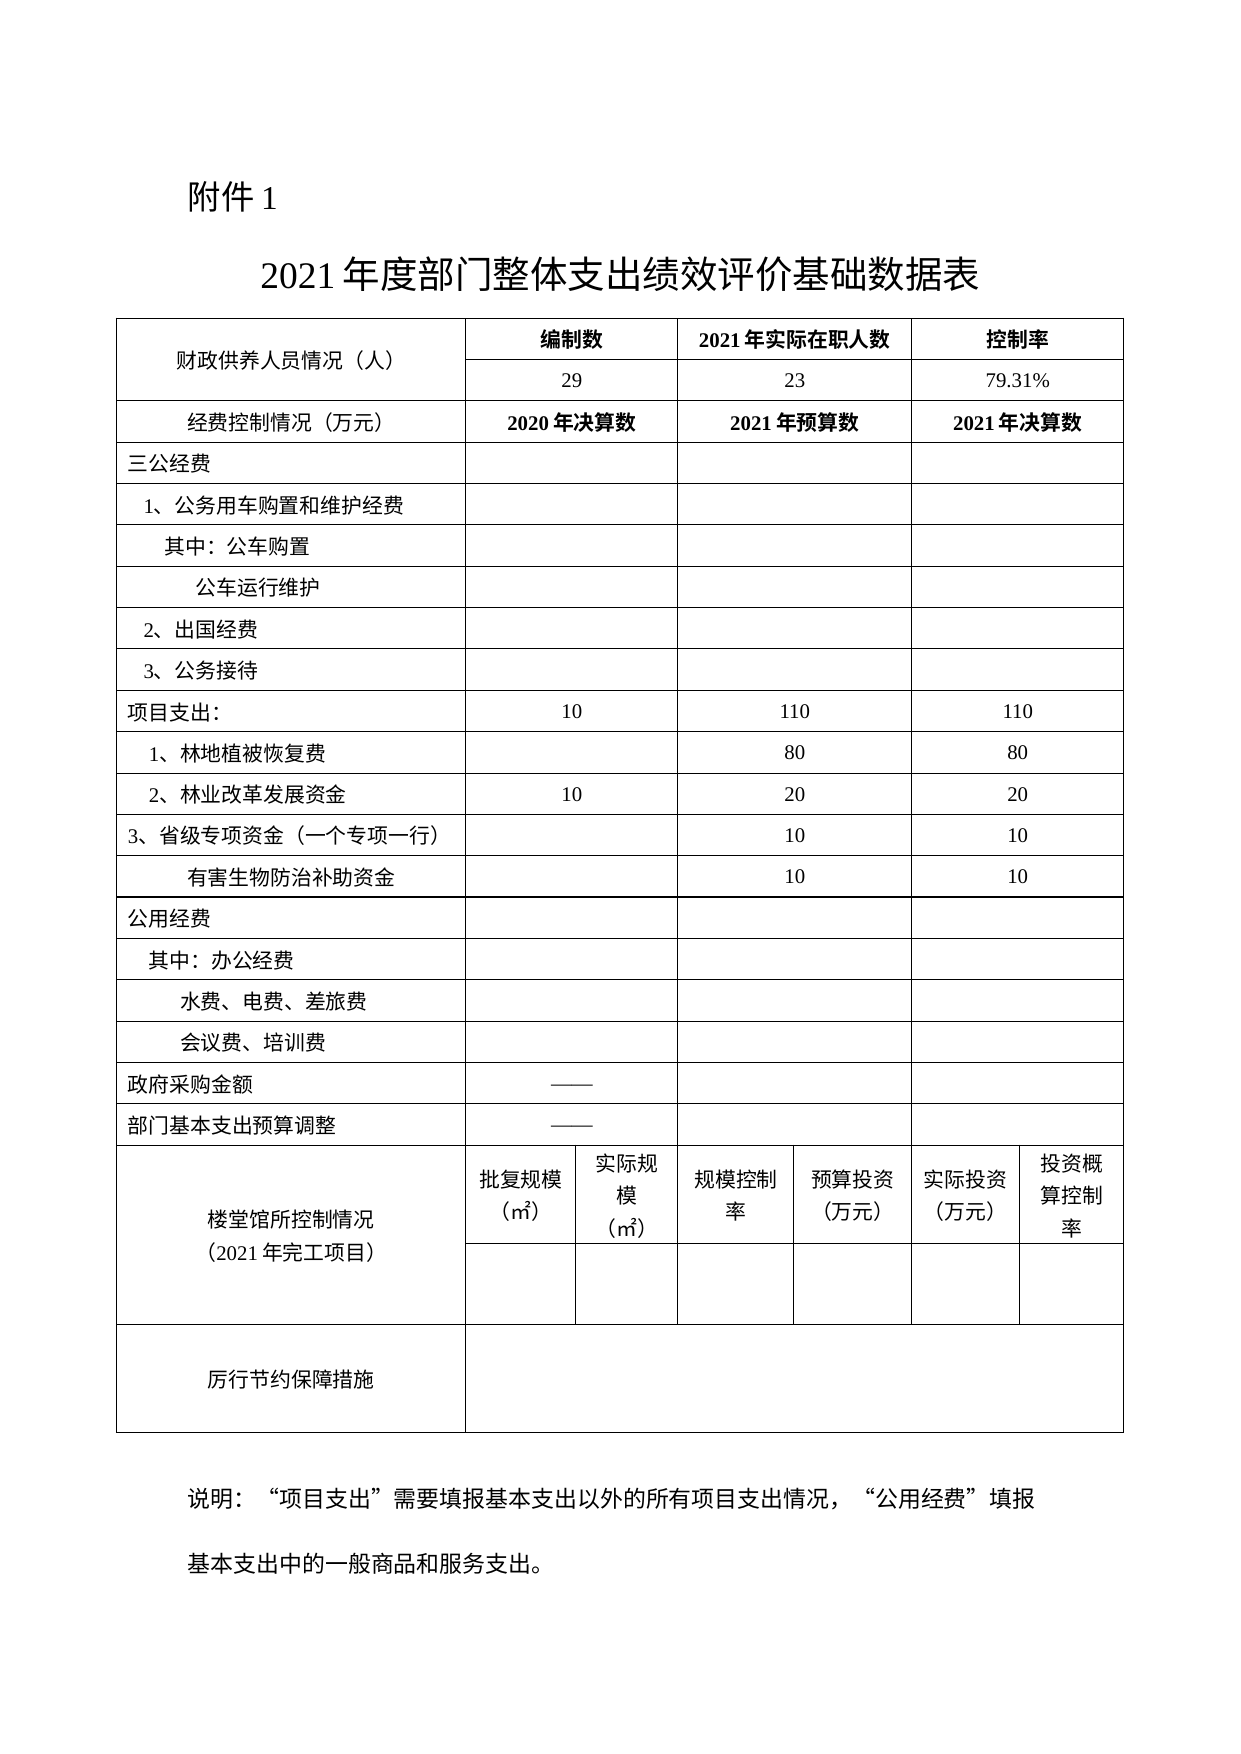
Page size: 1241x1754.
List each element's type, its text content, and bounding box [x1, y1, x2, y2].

table_cell 2020年决算数 [466, 401, 677, 442]
table_cell [678, 980, 911, 1021]
table_cell [466, 484, 677, 524]
table_cell 实际投资（万元） [912, 1146, 1019, 1243]
table_cell 公车运行维护 [117, 567, 465, 607]
table_cell [576, 1244, 677, 1324]
table_cell [912, 898, 1123, 938]
table_cell 29 [466, 360, 677, 400]
table_cell 10 [466, 691, 677, 731]
table_cell 110 [678, 691, 911, 731]
table_cell 10 [466, 774, 677, 814]
table_cell 80 [912, 732, 1123, 772]
table_cell 3、公务接待 [117, 649, 465, 690]
table_cell [678, 567, 911, 607]
table_cell [466, 815, 677, 855]
table_cell 10 [678, 815, 911, 855]
table_cell 其中：公车购置 [117, 525, 465, 566]
table_cell 80 [678, 732, 911, 772]
table_cell 1、林地植被恢复费 [117, 732, 465, 772]
table_cell [912, 484, 1123, 524]
table_cell [466, 939, 677, 979]
table_cell 23 [678, 360, 911, 400]
table_cell [466, 1022, 677, 1062]
table_cell 投资概算控制率 [1020, 1146, 1123, 1243]
table_cell 公用经费 [117, 898, 465, 938]
text 说明：“项目支出”需要填报基本支出以外的所有项目支出情况，“公用经费”填报基本支出中的一般商品和服务支出。 [187, 1466, 1053, 1596]
table_cell [678, 1244, 793, 1324]
table_cell [912, 608, 1123, 648]
table_cell 项目支出： [117, 691, 465, 731]
table_cell [678, 939, 911, 979]
text 附件1 [187, 162, 1053, 227]
text 2021年度部门整体支出绩效评价基础数据表 [187, 240, 1053, 305]
table_cell [912, 980, 1123, 1021]
table_cell [466, 856, 677, 896]
table_cell 2021年决算数 [912, 401, 1123, 442]
table_cell 2、林业改革发展资金 [117, 774, 465, 814]
table_cell 厉行节约保障措施 [117, 1325, 465, 1432]
table_cell [466, 649, 677, 690]
table_cell 110 [912, 691, 1123, 731]
table_header 编制数 [466, 319, 677, 359]
table_cell 10 [912, 856, 1123, 896]
table_cell [1020, 1244, 1123, 1324]
table_cell 3、省级专项资金（一个专项一行） [117, 815, 465, 855]
table_cell [678, 898, 911, 938]
table_cell [912, 525, 1123, 566]
table_cell [678, 608, 911, 648]
table_cell [466, 567, 677, 607]
table_cell 1、公务用车购置和维护经费 [117, 484, 465, 524]
table_cell 有害生物防治补助资金 [117, 856, 465, 896]
table_cell [466, 732, 677, 772]
table_cell —— [466, 1104, 677, 1144]
table_cell 2021年预算数 [678, 401, 911, 442]
table_cell [912, 1022, 1123, 1062]
table_cell [912, 1104, 1123, 1144]
table_cell [466, 525, 677, 566]
table_cell [466, 1244, 575, 1324]
table_cell [678, 1104, 911, 1144]
table_cell 批复规模 （㎡） [466, 1146, 575, 1243]
table_cell [678, 1063, 911, 1103]
table_header 财政供养人员情况（人） [117, 319, 465, 400]
table_cell [678, 1022, 911, 1062]
table_cell 预算投资（万元） [794, 1146, 911, 1243]
table_cell [466, 608, 677, 648]
table_cell [466, 443, 677, 483]
table_cell [912, 567, 1123, 607]
table_cell 政府采购金额 [117, 1063, 465, 1103]
table_header 2021年实际在职人数 [678, 319, 911, 359]
table_cell 79.31% [912, 360, 1123, 400]
table_cell [466, 898, 677, 938]
table_cell [912, 649, 1123, 690]
table_cell 经费控制情况（万元） [117, 401, 465, 442]
table_cell 三公经费 [117, 443, 465, 483]
table_cell 规模控制率 [678, 1146, 793, 1243]
table_cell —— [466, 1063, 677, 1103]
table_cell [678, 443, 911, 483]
table_cell [794, 1244, 911, 1324]
table_cell 楼堂馆所控制情况 （2021年完工项目） [117, 1146, 465, 1324]
table_cell [678, 525, 911, 566]
table_cell 会议费、培训费 [117, 1022, 465, 1062]
table_cell 部门基本支出预算调整 [117, 1104, 465, 1144]
table_cell 10 [912, 815, 1123, 855]
table_cell [466, 1325, 1123, 1432]
table_cell 10 [678, 856, 911, 896]
table_cell [912, 443, 1123, 483]
table_cell 水费、电费、差旅费 [117, 980, 465, 1021]
table_cell 实际规模（㎡） [576, 1146, 677, 1243]
table_cell [912, 1063, 1123, 1103]
table_cell [678, 649, 911, 690]
table_header 控制率 [912, 319, 1123, 359]
table_cell 20 [912, 774, 1123, 814]
table_cell [466, 980, 677, 1021]
table_cell [912, 939, 1123, 979]
table_cell [912, 1244, 1019, 1324]
table_cell [678, 484, 911, 524]
table_cell 20 [678, 774, 911, 814]
table_cell 2、出国经费 [117, 608, 465, 648]
table_cell 其中：办公经费 [117, 939, 465, 979]
